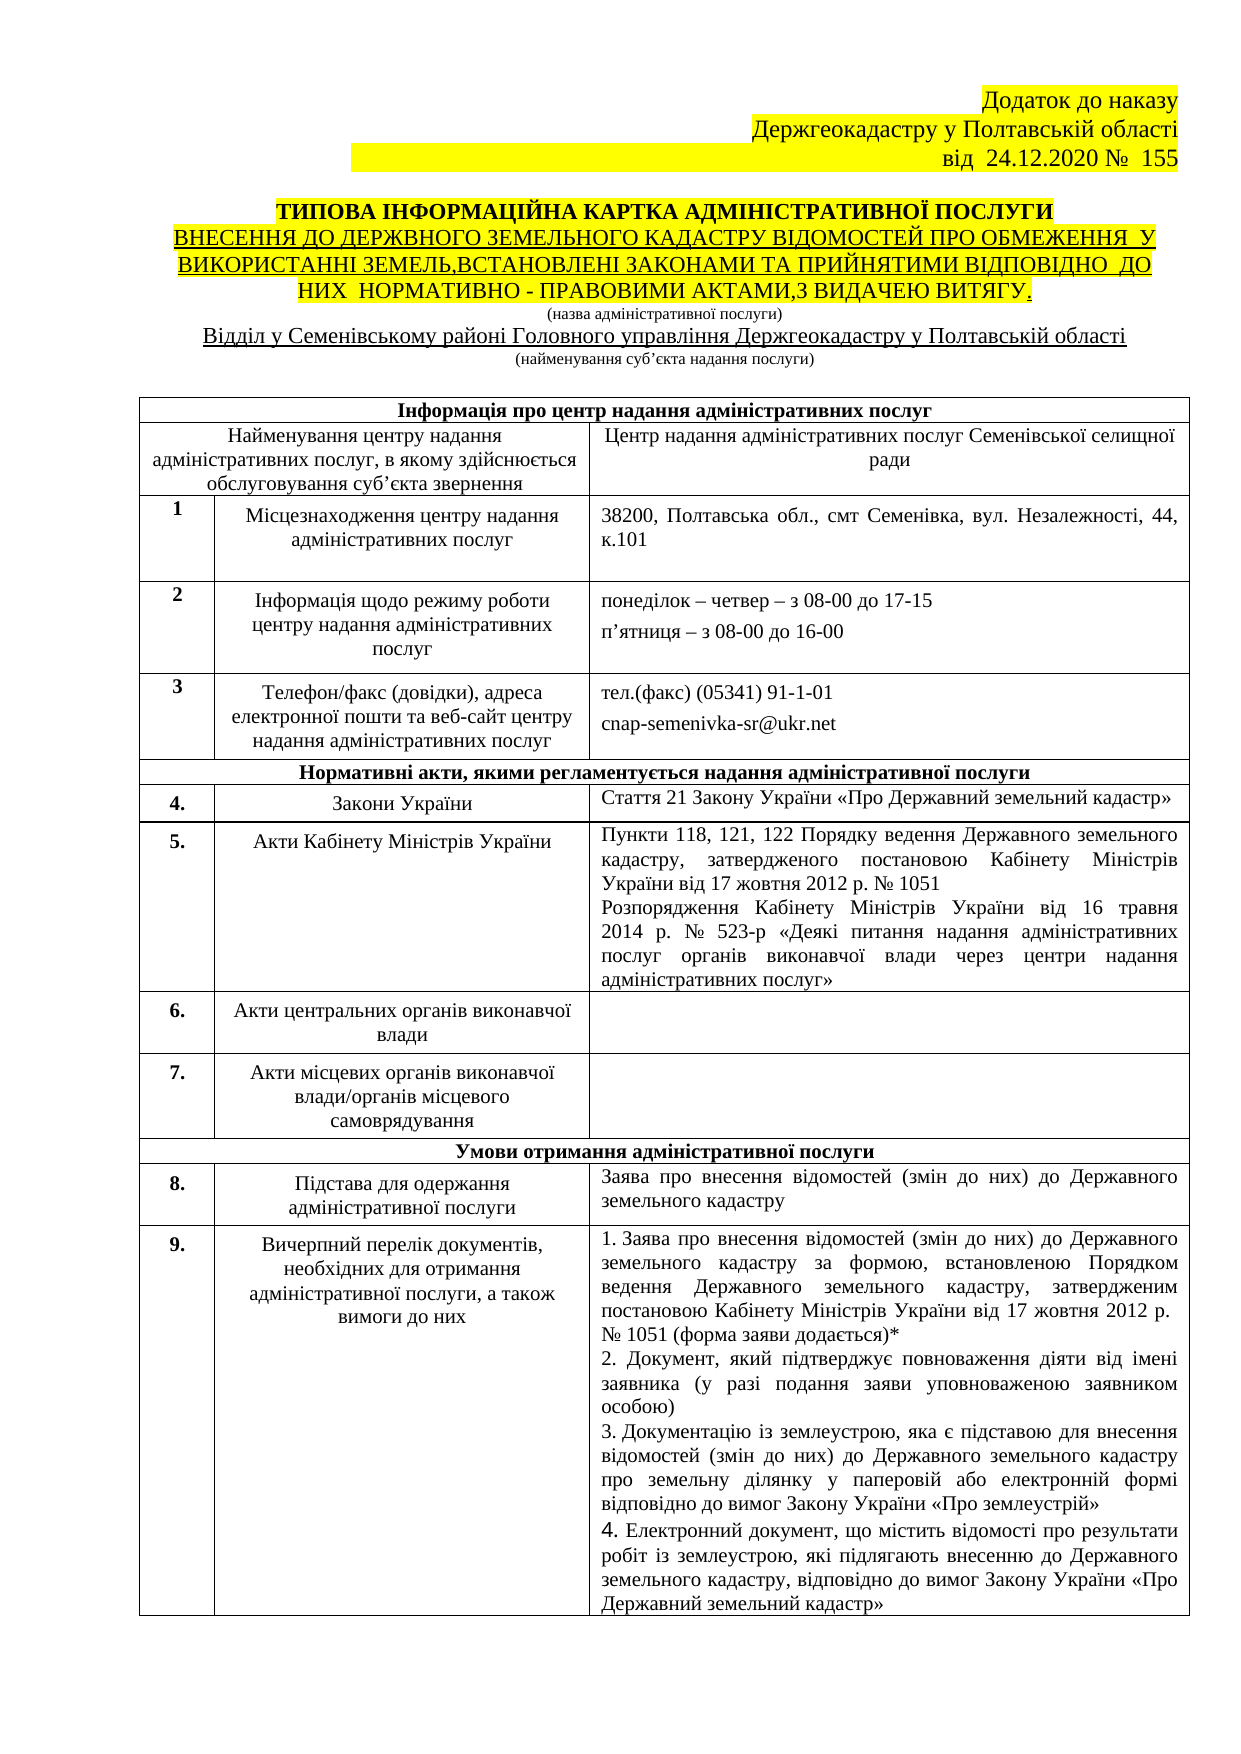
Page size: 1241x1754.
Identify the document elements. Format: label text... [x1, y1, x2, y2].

table_cell понеділок – четвер – з 08-00 до 17-15 п’ятниця – з 08-00 до 16-00 [590, 582, 1189, 673]
table_cell 1. Заява про внесення відомостей (змін до них) до Державного земельного кадастру за формою, встановленою Порядком ведення Державного земельного кадастру, затвердженим постановою Кабінету Міністрів України від 17 жовтня 2012 р. № 1051 (форма заяви додається)* 2. Документ, який підтверджує повноваження діяти від імені заявника (у разі подання заяви уповноваженою заявником особою) 3. Документацію із землеустрою, яка є підставою для внесення відомостей (змін до них) до Державного земельного кадастру про земельну ділянку у паперовій або електронній формі відповідно до вимог Закону України «Про землеустрій» 4. Електронний документ, що містить відомості про результати робіт із землеустрою, які підлягають внесенню до Державного земельного кадастру, відповідно до вимог Закону України «Про Державний земельний кадастр» [590, 1226, 1189, 1615]
table_cell 4. [140, 785, 214, 821]
table_cell Інформація щодо режиму роботи центру надання адміністративних послуг [215, 582, 589, 673]
table_cell Нормативні акти, якими регламентується надання адміністративної послуги [140, 760, 1189, 784]
table_cell Акти Кабінету Міністрів України [215, 823, 589, 991]
table_cell Підстава для одержання адміністративної послуги [215, 1164, 589, 1225]
table_cell 5. [140, 823, 214, 991]
table_cell 38200, Полтавська обл., смт Семенівка, вул. Незалежності, 44, к.101 [590, 496, 1189, 581]
table_cell Закони України [215, 785, 589, 821]
table_cell [590, 992, 1189, 1052]
table_cell Місцезнаходження центру надання адміністративних послуг [215, 496, 589, 581]
table_cell [590, 1054, 1189, 1138]
table_cell Акти місцевих органів виконавчої влади/органів місцевого самоврядування [215, 1054, 589, 1138]
table_cell Вичерпний перелік документів, необхідних для отримання адміністративної послуги, а також вимоги до них [215, 1226, 589, 1615]
table_cell 1 [140, 496, 214, 581]
table_cell тел.(факс) (05341) 91-1-01 cnap-semenivka-sr@ukr.net [590, 674, 1189, 759]
table_cell (назва адміністративної послуги) Відділ у Семенівському районі Головного управління Держгеокадастру у Полтавській області (найменування суб’єкта надання послуги) [140, 304, 1190, 397]
table_cell Пункти 118, 121, 122 Порядку ведення Державного земельного кадастру, затвердженого постановою Кабінету Міністрів України від 17 жовтня 2012 р. № 1051 Розпорядження Кабінету Міністрів України від 16 травня 2014 р. № 523-р «Деякі питання надання адміністративних послуг органів виконавчої влади через центри надання адміністративних послуг» [590, 823, 1189, 991]
table_cell 6. [140, 992, 214, 1052]
table_cell Умови отримання адміністративної послуги [140, 1139, 1189, 1163]
table_cell 7. [140, 1054, 214, 1138]
table_cell Стаття 21 Закону України «Про Державний земельний кадастр» [590, 785, 1189, 821]
table_cell Найменування центру надання адміністративних послуг, в якому здійснюється обслуговування суб’єкта звернення [140, 423, 589, 495]
table_cell ВНЕСЕННЯ ДО ДЕРЖВНОГО ЗЕМЕЛЬНОГО КАДАСТРУ ВІДОМОСТЕЙ ПРО ОБМЕЖЕННЯ У ВИКОРИСТАННІ ЗЕМЕЛЬ,ВСТАНОВЛЕНІ ЗАКОНАМИ ТА ПРИЙНЯТИМИ ВІДПОВІДНО ДО НИХ НОРМАТИВНО - ПРАВОВИМИ АКТАМИ,З ВИДАЧЕЮ ВИТЯГУ. [140, 224, 298, 303]
table_cell Заява про внесення відомостей (змін до них) до Державного земельного кадастру [590, 1164, 1189, 1225]
table_cell 3 [140, 674, 214, 759]
table_cell Центр надання адміністративних послуг Семенівської селищної ради [590, 423, 1189, 495]
table_header Додаток до наказу Держгеокадастру у Полтавській області від 24.12.2020 № 155 ТИПОВА ІНФОРМАЦІЙНА КАРТКА АДМІНІСТРАТИВНОЇ ПОСЛУГИ [140, 59, 1190, 224]
table_cell 9. [140, 1226, 214, 1615]
table_cell Інформація про центр надання адміністративних послуг [140, 398, 1189, 422]
table_cell Акти центральних органів виконавчої влади [215, 992, 589, 1052]
table_cell 2 [140, 582, 214, 673]
table_cell 8. [140, 1164, 214, 1225]
table_cell Телефон/факс (довідки), адреса електронної пошти та веб-сайт центру надання адміністративних послуг [215, 674, 589, 759]
table_cell ВНЕСЕННЯ ДО ДЕРЖВНОГО ЗЕМЕЛЬНОГО КАДАСТРУ ВІДОМОСТЕЙ ПРО ОБМЕЖЕННЯ У ВИКОРИСТАННІ ЗЕМЕЛЬ,ВСТАНОВЛЕНІ ЗАКОНАМИ ТА ПРИЙНЯТИМИ ВІДПОВІДНО ДО НИХ НОРМАТИВНО - ПРАВОВИМИ АКТАМИ,З ВИДАЧЕЮ ВИТЯГУ. [1032, 224, 1190, 303]
